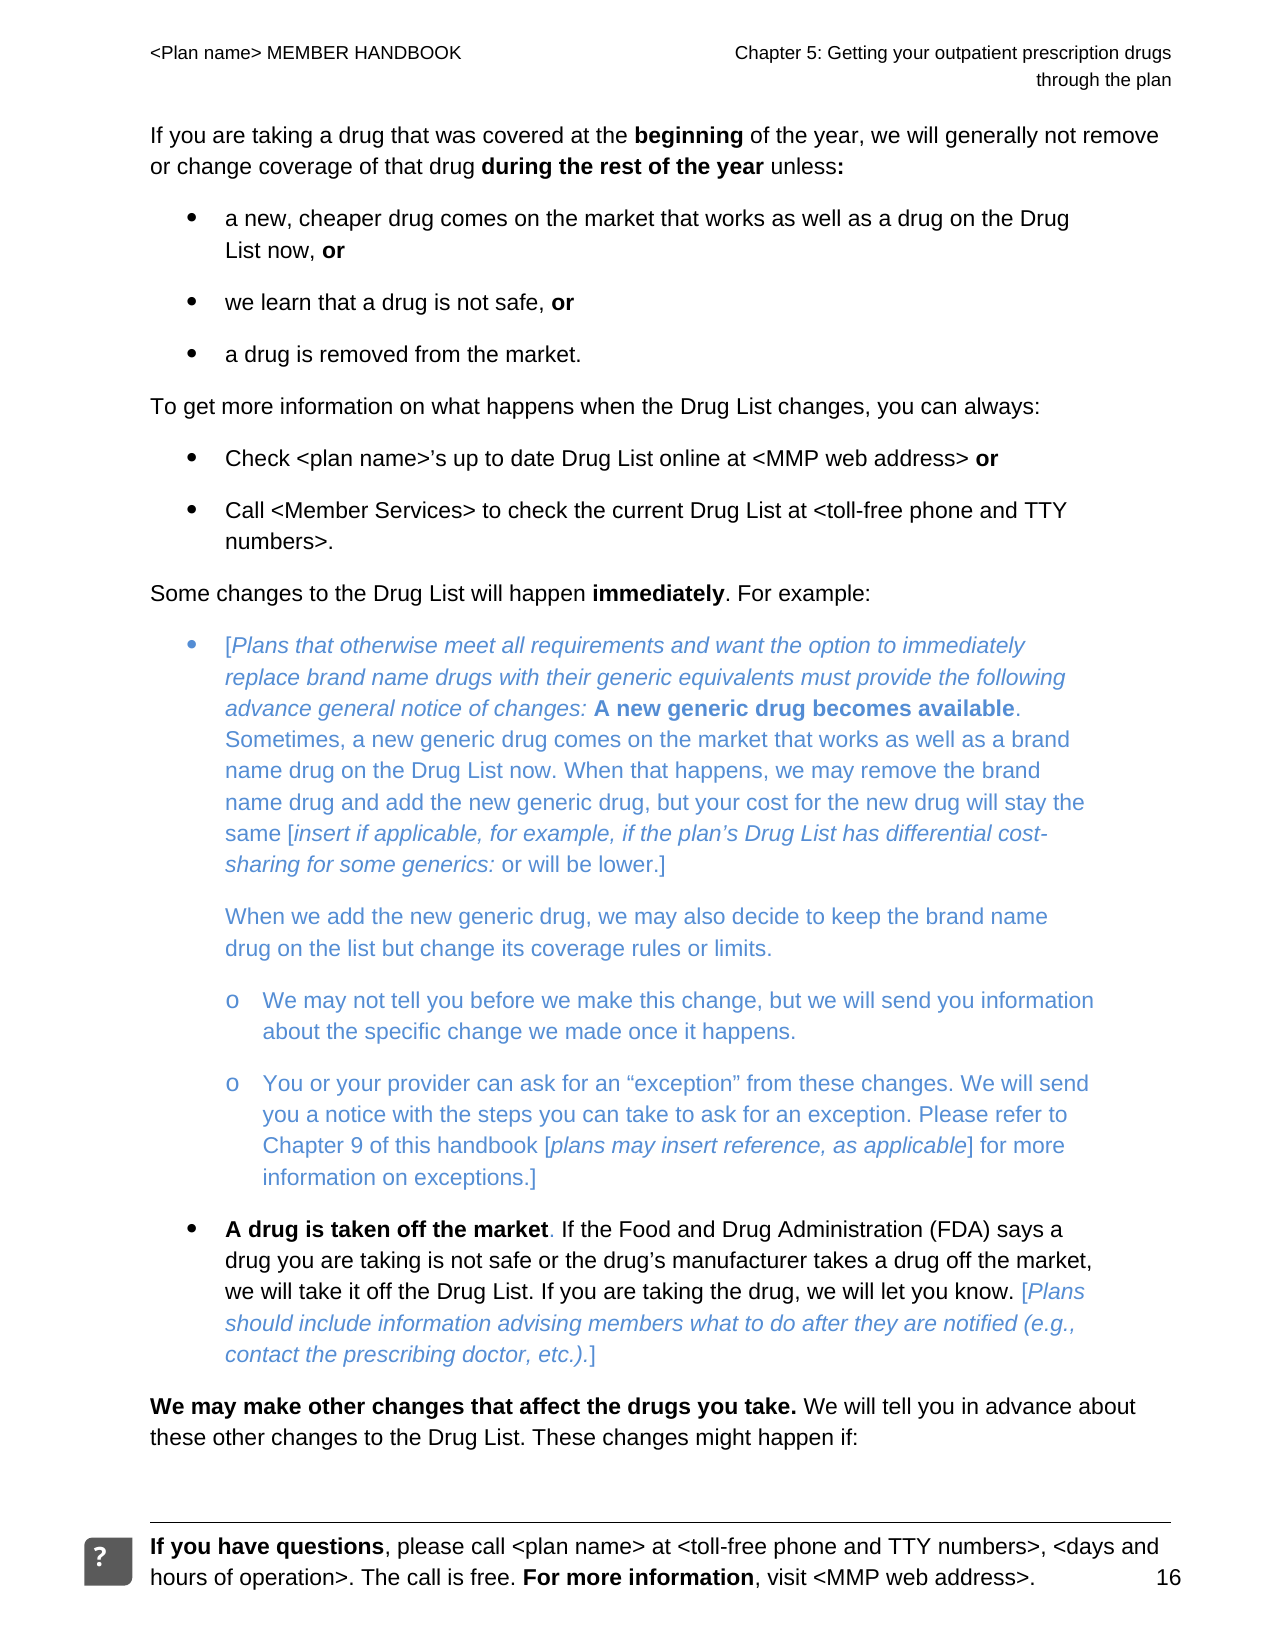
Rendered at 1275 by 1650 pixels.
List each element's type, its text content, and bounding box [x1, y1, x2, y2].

text When we add the new generic drug, we may also decide to keep the brand name drug on the list but change its coverage rules or limits. [225, 900, 1096, 962]
list We may not tell you before we make this change, but we will send you information about the specific change we made once it happens. [225, 983, 1096, 1046]
list A drug is taken off the market. If the Food and Drug Administration (FDA) says a drug you are taking is not safe or the drug’s manufacturer takes a drug off the market, we will take it off the Drug List. If you are taking the drug, we will let you know. [Plans should include information advising members what to do after they are notified (e.g., contact the prescribing doctor, etc.).] [187, 1212, 1096, 1368]
text We may make other changes that affect the drugs you take. We will tell you in advance about these other changes to the Drug List. These changes might happen if: [150, 1389, 1171, 1452]
list To get more information on what happens when the Drug List changes, you can always: [150, 389, 1171, 421]
list Check <plan name>’s up to date Drug List online at <MMP web address> or [187, 441, 1096, 473]
list we learn that a drug is not safe, or [187, 285, 1096, 316]
text Some changes to the Drug List will happen immediately. For example: [150, 577, 1171, 608]
list [Plans that otherwise meet all requirements and want the option to immediately replace brand name drugs with their generic equivalents must provide the following advance general notice of changes: A new generic drug becomes available. Sometimes, a new generic drug comes on the market that works as well as a brand name drug on the Drug List now. When that happens, we may remove the brand name drug and add the new generic drug, but your cost for the new drug will stay the same [insert if applicable, for example, if the plan’s Drug List has differential cost-sharing for some generics: or will be lower.] [187, 629, 1096, 879]
list Call <Member Services> to check the current Drug List at <toll-free phone and TTY numbers>. [187, 493, 1096, 556]
list a new, cheaper drug comes on the market that works as well as a drug on the Drug List now, or [187, 202, 1096, 264]
list a drug is removed from the market. [187, 337, 1096, 368]
text If you are taking a drug that was covered at the beginning of the year, we will generally not remove or change coverage of that drug during the rest of the year unless: [150, 118, 1171, 181]
list You or your provider can ask for an “exception” from these changes. We will send you a notice with the steps you can take to ask for an exception. Please refer to Chapter 9 of this handbook [plans may insert reference, as applicable] for more information on exceptions.] [225, 1066, 1096, 1191]
